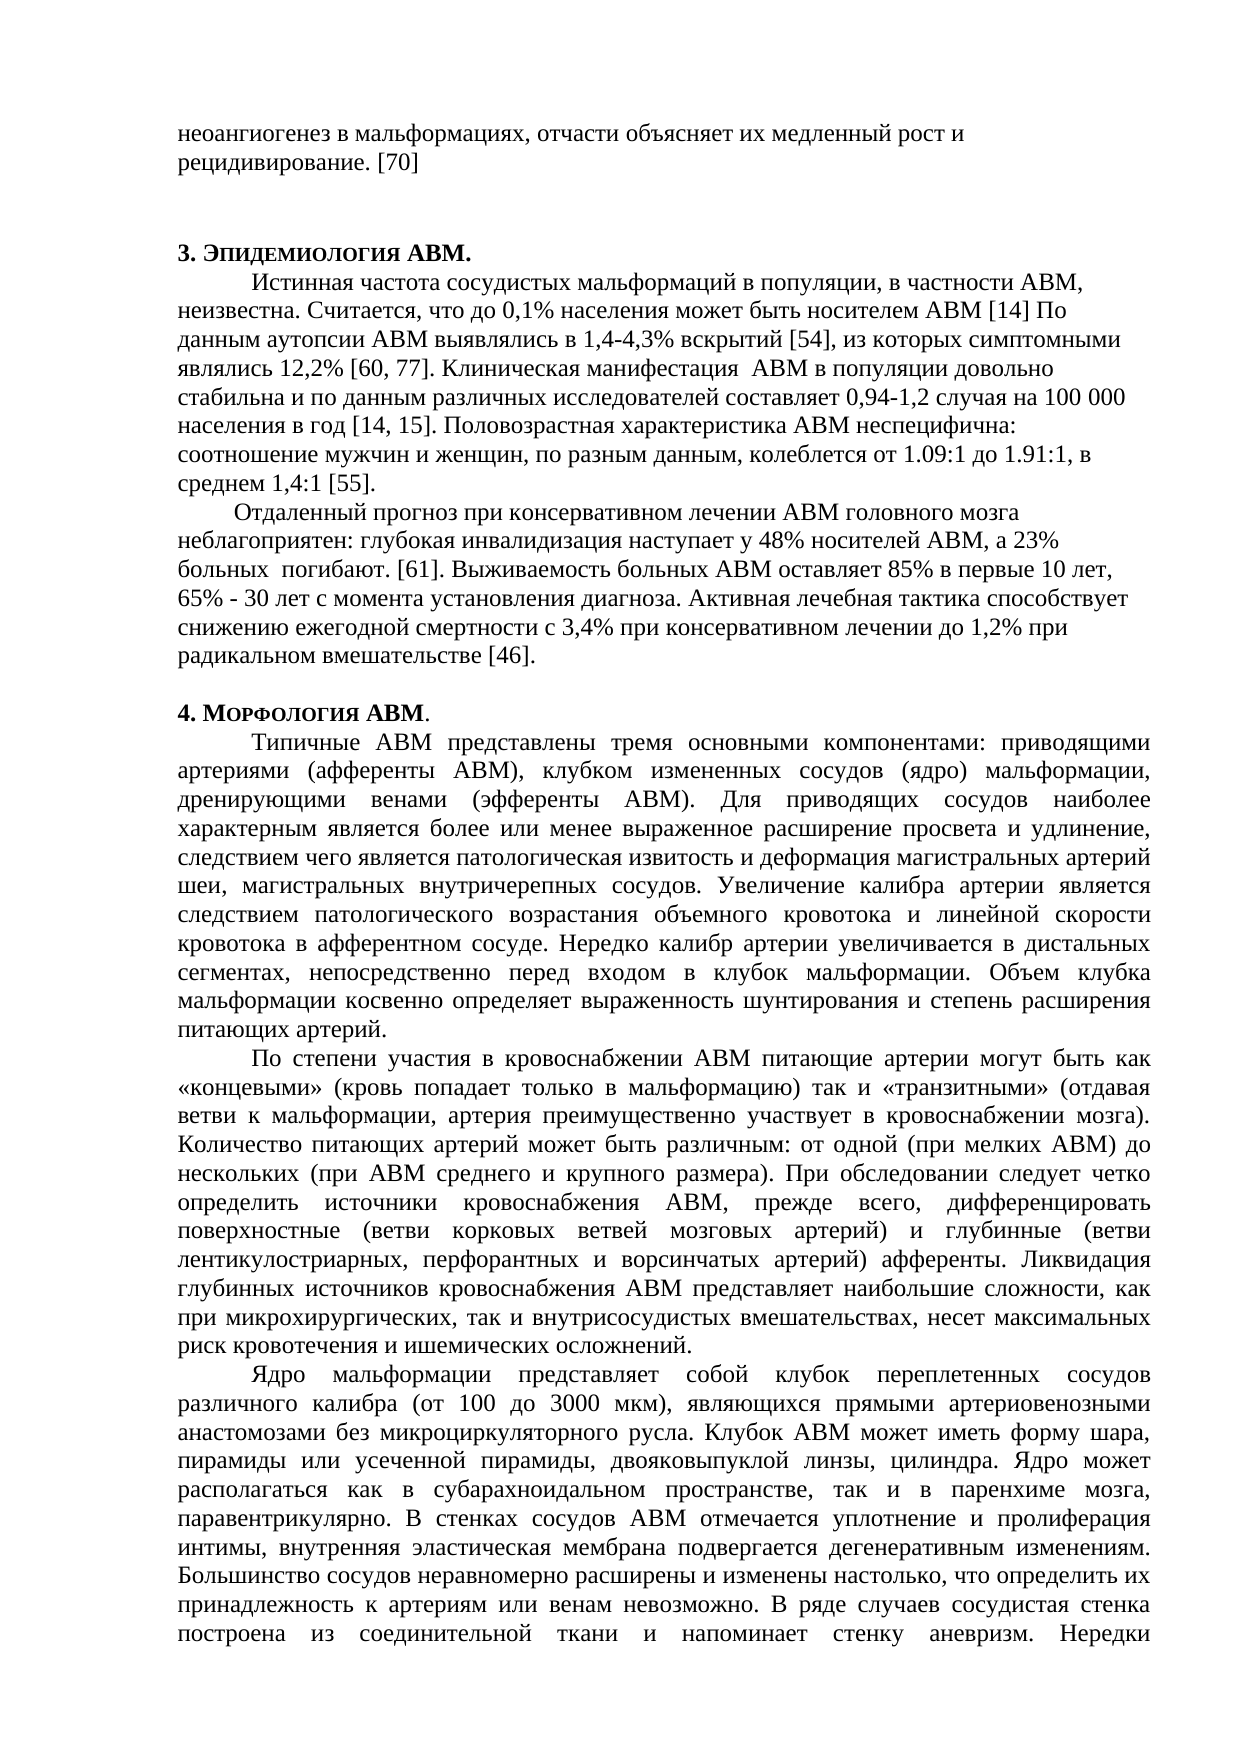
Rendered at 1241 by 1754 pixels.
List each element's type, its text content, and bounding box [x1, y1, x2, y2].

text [177, 1359, 1152, 1647]
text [177, 118, 1152, 176]
text 4. Морфология АВМ. [177, 698, 1152, 727]
text Типичные АВМ представлены тремя основными компонентами: приводящими артериями (афференты АВМ), клубком измененных сосудов (ядро) мальформации, дренирующими венами (эфференты АВМ). Для приводящих сосудов наиболее характерным является более или менее выраженное расширение просвета и удлинение, следствием чего является патологическая извитость и деформация магистральных артерий шеи, магистральных внутричерепных сосудов. Увеличение калибра артерии является следствием патологического возрастания объемного кровотока и линейной скорости кровотока в афферентном сосуде. Нередко калибр артерии увеличивается в дистальных сегментах, непосредственно перед входом в клубок мальформации. Объем клубка мальформации косвенно определяет выраженность шунтирования и степень расширения питающих артерий. [177, 727, 1152, 1043]
subtitle 3. Эпидемиология АВМ. [177, 238, 1152, 267]
text Отдаленный прогноз при консервативном лечении АВМ головного мозга неблагоприятен: глубокая инвалидизация наступает у 48% носителей АВМ, а 23% больных погибают. [61]. Выживаемость больных АВМ оставляет 85% в первые 10 лет, 65% - 30 лет с момента установления диагноза. Активная лечебная тактика способствует снижению ежегодной смертности с 3,4% при консервативном лечении до 1,2% при радикальном вмешательстве [46]. [177, 497, 1152, 669]
text Истинная частота сосудистых мальформаций в популяции, в частности АВМ, неизвестна. Считается, что до 0,1% населения может быть носителем АВМ [14] По данным аутопсии АВМ выявлялись в 1,4-4,3% вскрытий [54], из которых симптомными являлись 12,2% [60, 77]. Клиническая манифестация АВМ в популяции довольно стабильна и по данным различных исследователей составляет 0,94-1,2 случая на 100 000 населения в год [14, 15]. Половозрастная характеристика АВМ неспецифична: соотношение мужчин и женщин, по разным данным, колеблется от 1.09:1 до 1.91:1, в среднем 1,4:1 [55]. [177, 267, 1152, 497]
text По степени участия в кровоснабжении АВМ питающие артерии могут быть как «концевыми» (кровь попадает только в мальформацию) так и «транзитными» (отдавая ветви к мальформации, артерия преимущественно участвует в кровоснабжении мозга). Количество питающих артерий может быть различным: от одной (при мелких АВМ) до нескольких (при АВМ среднего и крупного размера). При обследовании следует четко определить источники кровоснабжения АВМ, прежде всего, дифференцировать поверхностные (ветви корковых ветвей мозговых артерий) и глубинные (ветви лентикулостриарных, перфорантных и ворсинчатых артерий) афференты. Ликвидация глубинных источников кровоснабжения АВМ представляет наибольшие сложности, как при микрохирургических, так и внутрисосудистых вмешательствах, несет максимальных риск кровотечения и ишемических осложнений. [177, 1043, 1152, 1359]
